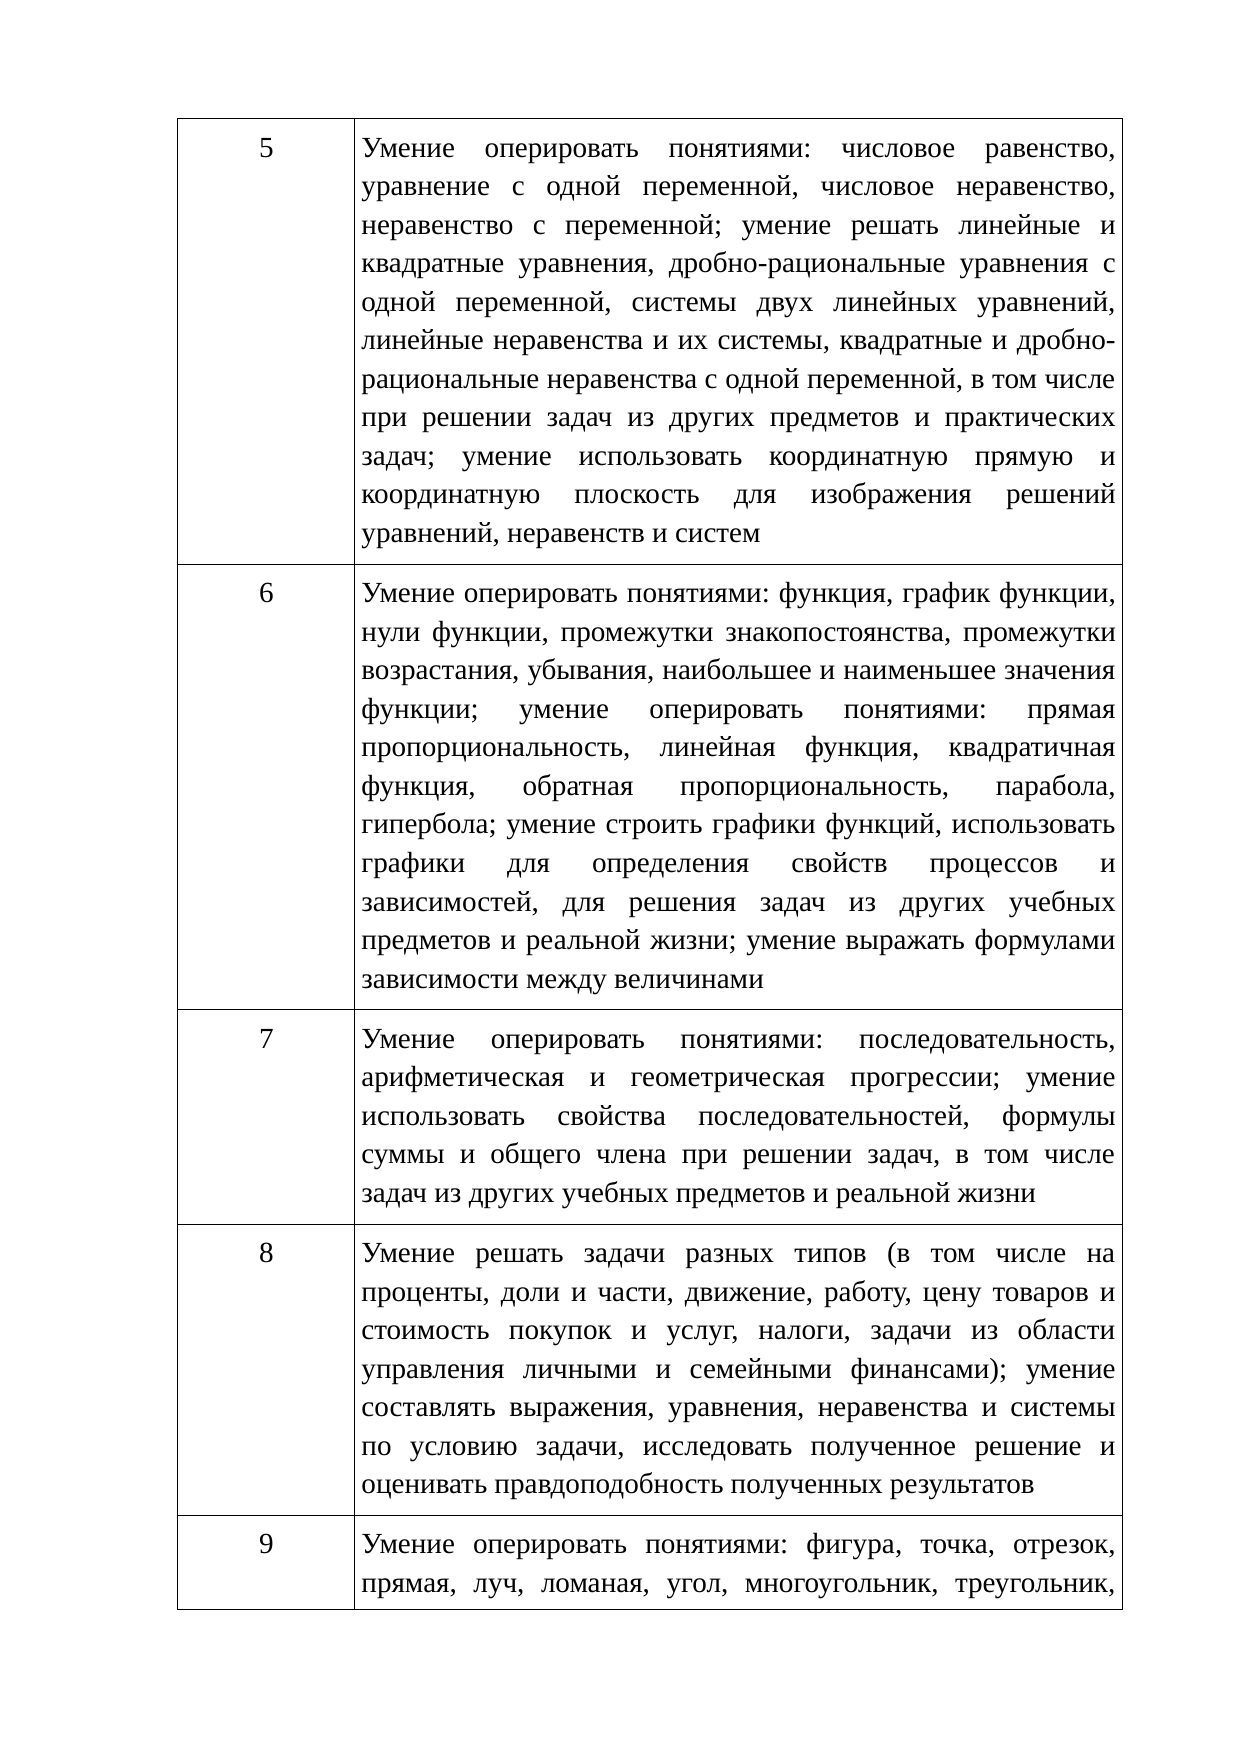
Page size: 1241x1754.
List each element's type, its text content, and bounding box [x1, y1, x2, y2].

table_cell Умение оперировать понятиями: числовое равенство, уравнение с одной переменной, числовое неравенство, неравенство с переменной; умение решать линейные и квадратные уравнения, дробно-рациональные уравнения с одной переменной, системы двух линейных уравнений, линейные неравенства и их системы, квадратные и дробно-рациональные неравенства с одной переменной, в том числе при решении задач из других предметов и практических задач; умение использовать координатную прямую и координатную плоскость для изображения решений уравнений, неравенств и систем [355, 119, 1122, 564]
table_cell 8 [178, 1225, 354, 1515]
table_cell 9 [178, 1516, 354, 1609]
table_cell Умение оперировать понятиями: последовательность, арифметическая и геометрическая прогрессии; умение использовать свойства последовательностей, формулы суммы и общего члена при решении задач, в том числе задач из других учебных предметов и реальной жизни [355, 1010, 1122, 1223]
table_cell 7 [178, 1010, 354, 1223]
table_cell 6 [178, 565, 354, 1009]
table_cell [355, 1516, 1122, 1609]
table_cell 5 [178, 119, 354, 564]
table_cell Умение оперировать понятиями: функция, график функции, нули функции, промежутки знакопостоянства, промежутки возрастания, убывания, наибольшее и наименьшее значения функции; умение оперировать понятиями: прямая пропорциональность, линейная функция, квадратичная функция, обратная пропорциональность, парабола, гипербола; умение строить графики функций, использовать графики для определения свойств процессов и зависимостей, для решения задач из других учебных предметов и реальной жизни; умение выражать формулами зависимости между величинами [355, 565, 1122, 1009]
table_cell Умение решать задачи разных типов (в том числе на проценты, доли и части, движение, работу, цену товаров и стоимость покупок и услуг, налоги, задачи из области управления личными и семейными финансами); умение составлять выражения, уравнения, неравенства и системы по условию задачи, исследовать полученное решение и оценивать правдоподобность полученных результатов [355, 1225, 1122, 1515]
